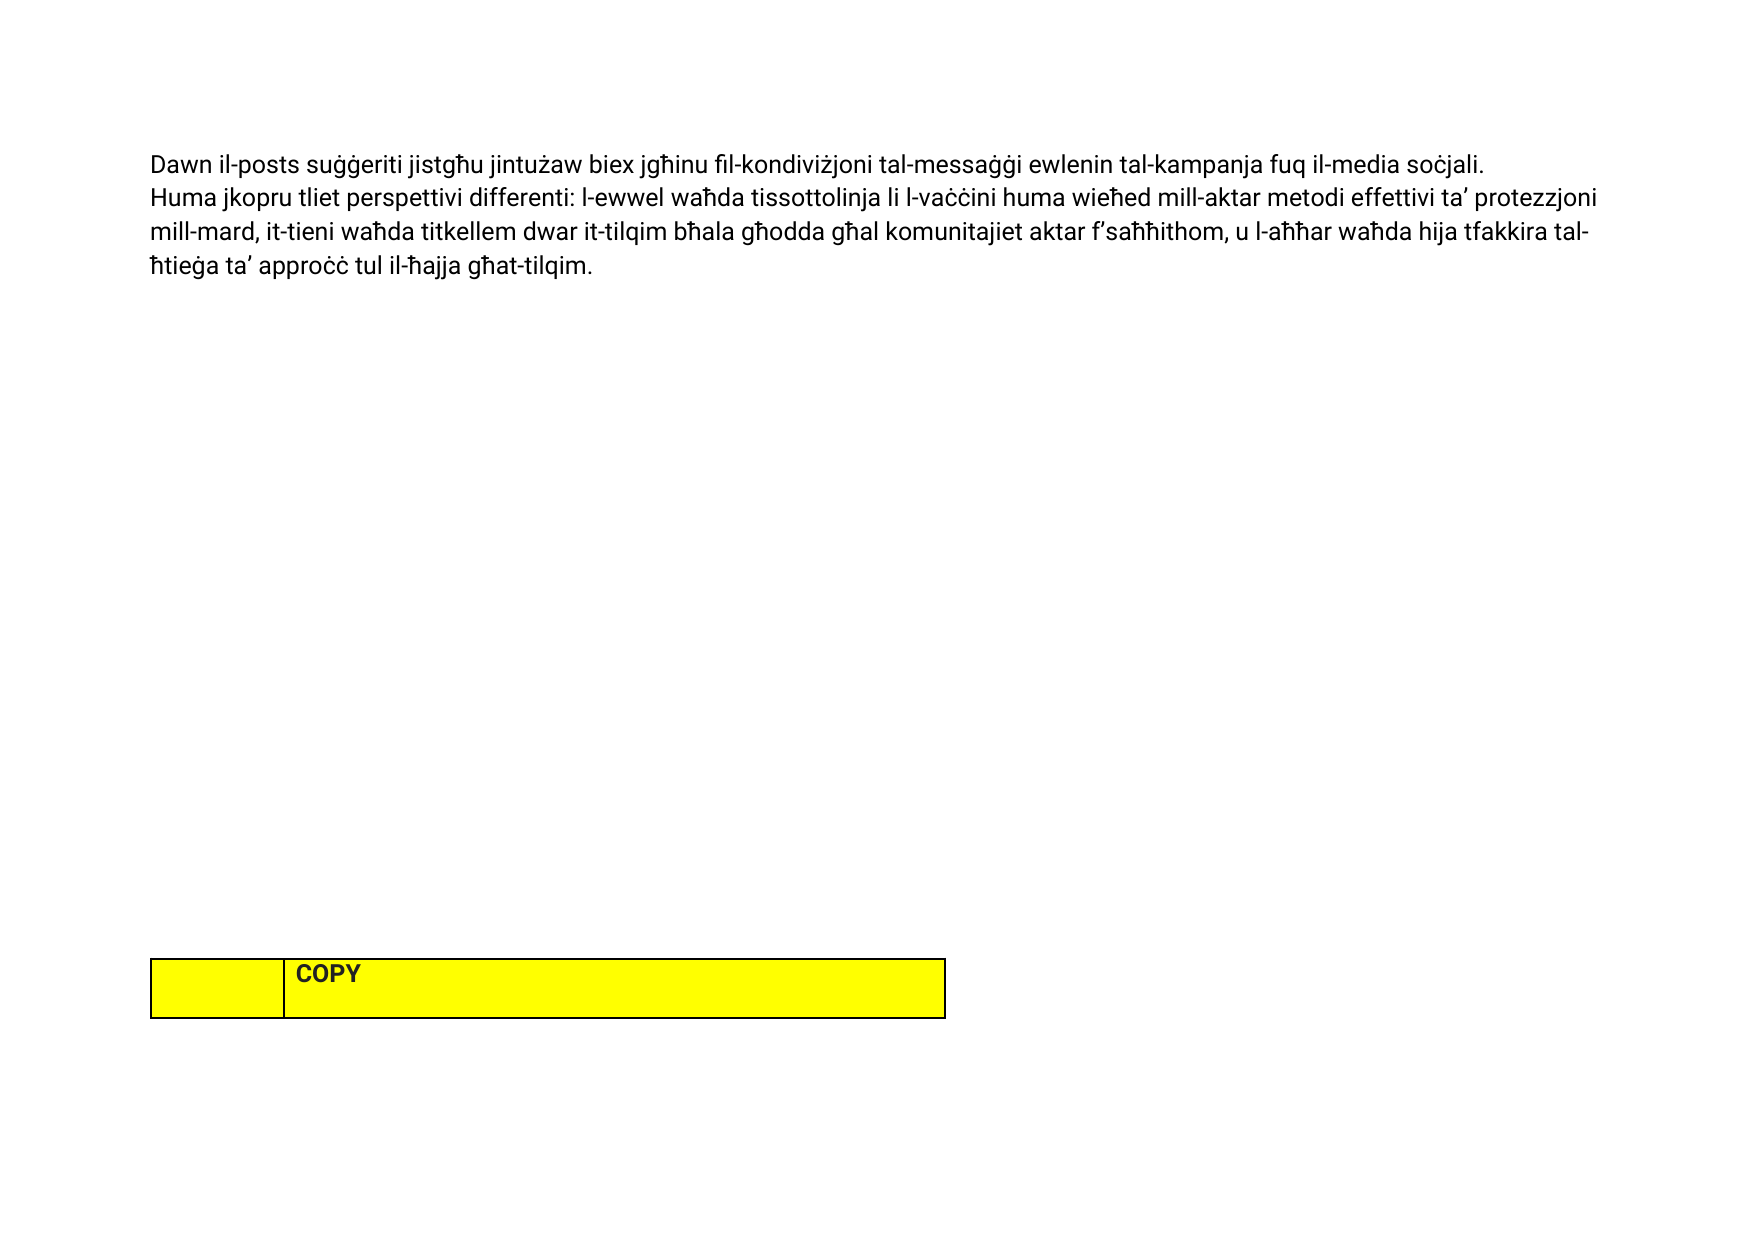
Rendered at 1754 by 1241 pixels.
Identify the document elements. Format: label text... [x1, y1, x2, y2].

text Dawn il-posts suġġeriti jistgħu jintużaw biex jgħinu fil-kondiviżjoni tal-messaġġi ewlenin tal-kampanja fuq il-media soċjali. [150, 150, 1604, 179]
table_header [152, 960, 283, 1017]
text Huma jkopru tliet perspettivi differenti: l-ewwel waħda tissottolinja li l-vaċċini huma wieħed mill-aktar metodi effettivi ta’ protezzjoni mill-mard, it-tieni waħda titkellem dwar it-tilqim bħala għodda għal komunitajiet aktar f’saħħithom, u l-aħħar waħda hija tfakkira tal-ħtieġa ta’ approċċ tul il-ħajja għat-tilqim. [150, 184, 1604, 280]
table_header COPY [285, 960, 944, 1017]
